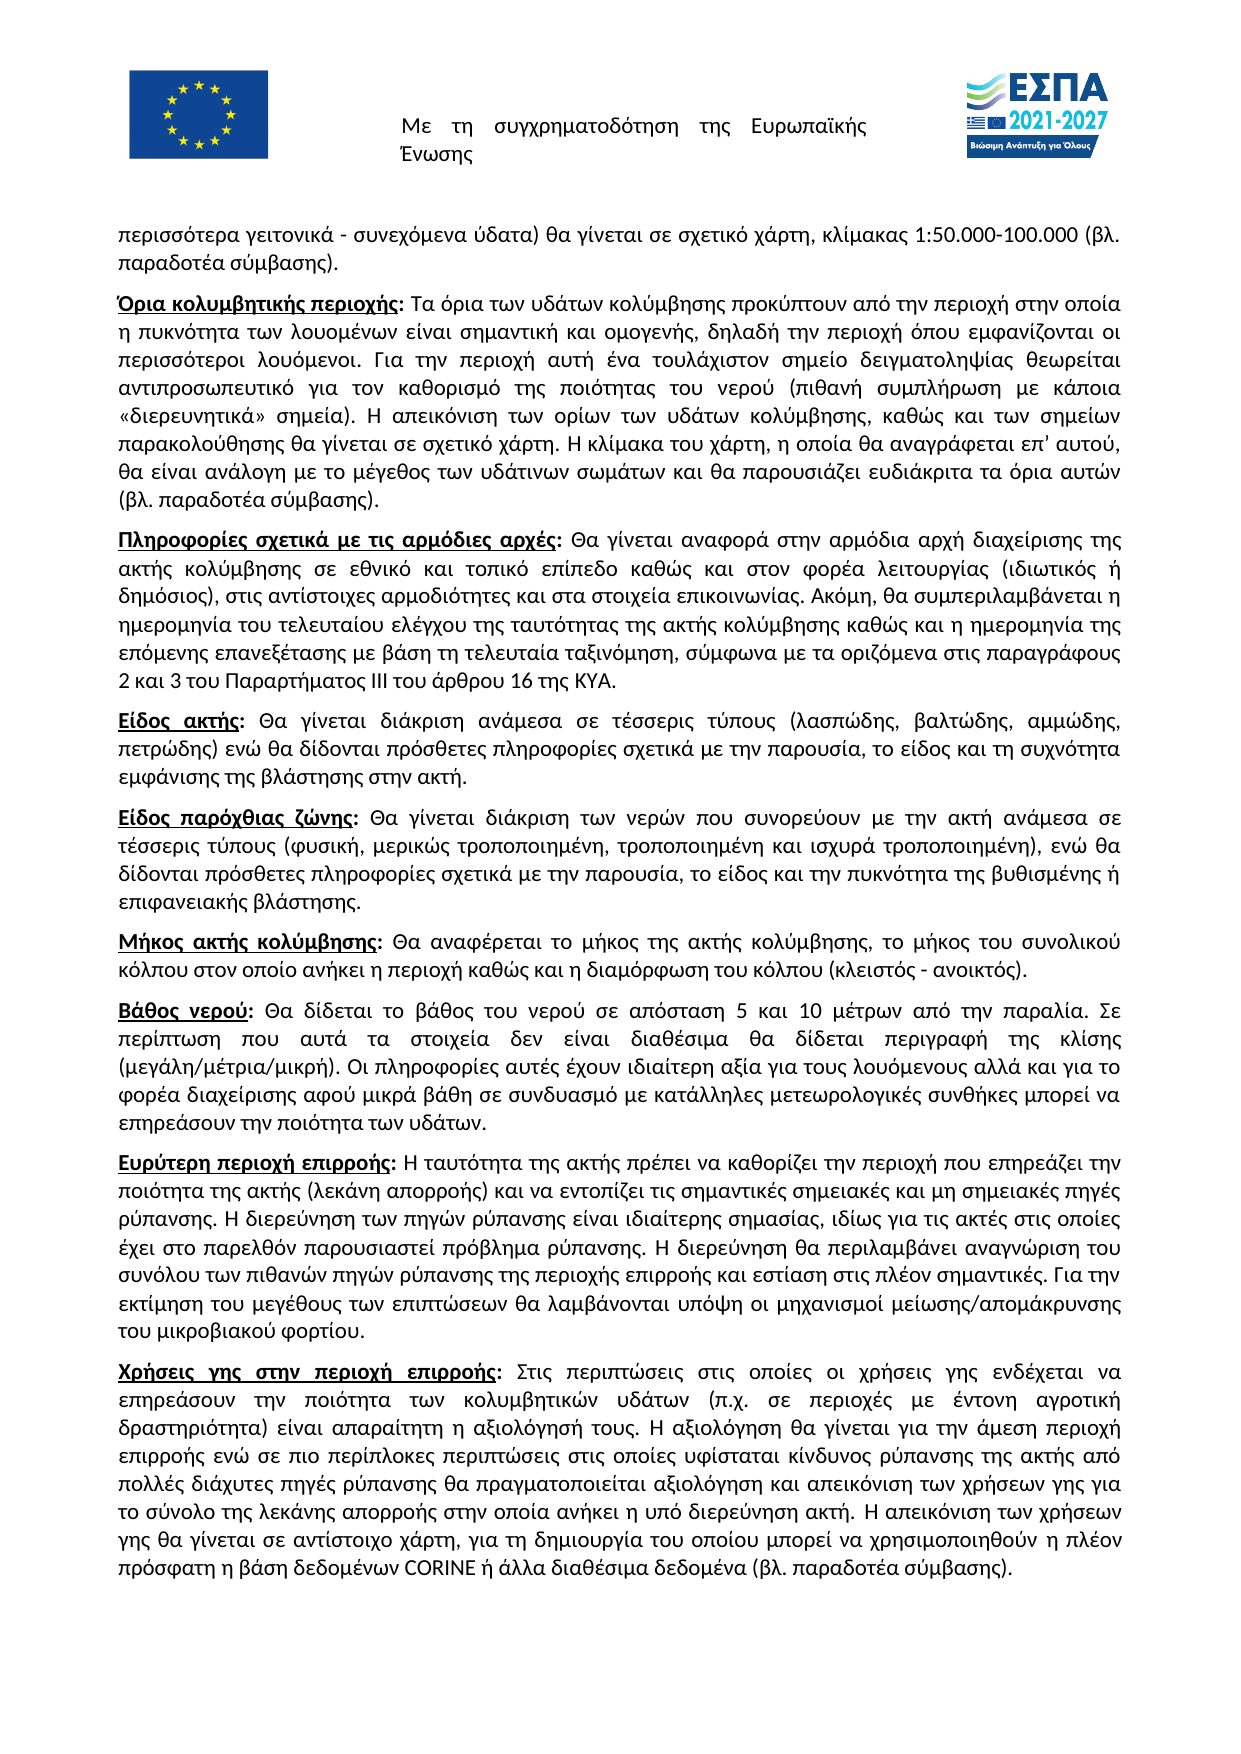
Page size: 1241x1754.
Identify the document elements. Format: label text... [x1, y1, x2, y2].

text Είδος παρόχθιας ζώνης: Θα γίνεται διάκριση των νερών που συνορεύουν με την ακτή ανάμεσα σε τέσσερις τύπους (φυσική, μερικώς τροποποιημένη, τροποποιημένη και ισχυρά τροποποιημένη), ενώ θα δίδονται πρόσθετες πληροφορίες σχετικά με την παρουσία, το είδος και την πυκνότητα της βυθισμένης ή επιφανειακής βλάστησης. [118, 803, 1122, 915]
text Είδος ακτής: Θα γίνεται διάκριση ανάμεσα σε τέσσερις τύπους (λασπώδης, βαλτώδης, αμμώδης, πετρώδης) ενώ θα δίδονται πρόσθετες πληροφορίες σχετικά με την παρουσία, το είδος και τη συχνότητα εμφάνισης της βλάστησης στην ακτή. [118, 706, 1122, 790]
text Μήκος ακτής κολύμβησης: Θα αναφέρεται το μήκος της ακτής κολύμβησης, το μήκος του συνολικού κόλπου στον οποίο ανήκει η περιοχή καθώς και η διαμόρφωση του κόλπου (κλειστός - ανοικτός). [118, 927, 1122, 983]
text Βάθος νερού: Θα δίδεται το βάθος του νερού σε απόσταση 5 και 10 μέτρων από την παραλία. Σε περίπτωση που αυτά τα στοιχεία δεν είναι διαθέσιμα θα δίδεται περιγραφή της κλίσης (μεγάλη/μέτρια/μικρή). Οι πληροφορίες αυτές έχουν ιδιαίτερη αξία για τους λουόμενους αλλά και για το φορέα διαχείρισης αφού μικρά βάθη σε συνδυασμό με κατάλληλες μετεωρολογικές συνθήκες μπορεί να επηρεάσουν την ποιότητα των υδάτων. [118, 996, 1122, 1136]
text Ευρύτερη περιοχή επιρροής: Η ταυτότητα της ακτής πρέπει να καθορίζει την περιοχή που επηρεάζει την ποιότητα της ακτής (λεκάνη απορροής) και να εντοπίζει τις σημαντικές σημειακές και μη σημειακές πηγές ρύπανσης. Η διερεύνηση των πηγών ρύπανσης είναι ιδιαίτερης σημασίας, ιδίως για τις ακτές στις οποίες έχει στο παρελθόν παρουσιαστεί πρόβλημα ρύπανσης. Η διερεύνηση θα περιλαμβάνει αναγνώριση του συνόλου των πιθανών πηγών ρύπανσης της περιοχής επιρροής και εστίαση στις πλέον σημαντικές. Για την εκτίμηση του μεγέθους των επιπτώσεων θα λαμβάνονται υπόψη οι μηχανισμοί μείωσης/απομάκρυνσης του μικροβιακού φορτίου. [118, 1148, 1122, 1345]
text Πληροφορίες σχετικά με τις αρμόδιες αρχές: Θα γίνεται αναφορά στην αρμόδια αρχή διαχείρισης της ακτής κολύμβησης σε εθνικό και τοπικό επίπεδο καθώς και στον φορέα λειτουργίας (ιδιωτικός ή δημόσιος), στις αντίστοιχες αρμοδιότητες και στα στοιχεία επικοινωνίας. Ακόμη, θα συμπεριλαμβάνεται η ημερομηνία του τελευταίου ελέγχου της ταυτότητας της ακτής κολύμβησης καθώς και η ημερομηνία της επόμενης επανεξέτασης με βάση τη τελευταία ταξινόμηση, σύμφωνα με τα οριζόμενα στις παραγράφους 2 και 3 του Παραρτήματος ΙΙΙ του άρθρου 16 της KYA. [118, 526, 1122, 694]
picture [129, 70, 269, 159]
text Όρια κολυμβητικής περιοχής: Τα όρια των υδάτων κολύμβησης προκύπτουν από την περιοχή στην οποία η πυκνότητα των λουομένων είναι σημαντική και ομογενής, δηλαδή την περιοχή όπου εμφανίζονται οι περισσότεροι λουόμενοι. Για την περιοχή αυτή ένα τουλάχιστον σημείο δειγματοληψίας θεωρείται αντιπροσωπευτικό για τον καθορισμό της ποιότητας του νερού (πιθανή συμπλήρωση με κάποια «διερευνητικά» σημεία). Η απεικόνιση των ορίων των υδάτων κολύμβησης, καθώς και των σημείων παρακολούθησης θα γίνεται σε σχετικό χάρτη. Η κλίμακα του χάρτη, η οποία θα αναγράφεται επ’ αυτού, θα είναι ανάλογη με το μέγεθος των υδάτινων σωμάτων και θα παρουσιάζει ευδιάκριτα τα όρια αυτών (βλ. παραδοτέα σύμβασης). [118, 289, 1122, 513]
text Χρήσεις γης στην περιοχή επιρροής: Στις περιπτώσεις στις οποίες οι χρήσεις γης ενδέχεται να επηρεάσουν την ποιότητα των κολυμβητικών υδάτων (π.χ. σε περιοχές με έντονη αγροτική δραστηριότητα) είναι απαραίτητη η αξιολόγησή τους. Η αξιολόγηση θα γίνεται για την άμεση περιοχή επιρροής ενώ σε πιο περίπλοκες περιπτώσεις στις οποίες υφίσταται κίνδυνος ρύπανσης της ακτής από πολλές διάχυτες πηγές ρύπανσης θα πραγματοποιείται αξιολόγηση και απεικόνιση των χρήσεων γης για το σύνολο της λεκάνης απορροής στην οποία ανήκει η υπό διερεύνηση ακτή. Η απεικόνιση των χρήσεων γης θα γίνεται σε αντίστοιχο χάρτη, για τη δημιουργία του οποίου μπορεί να χρησιμοποιηθούν η πλέον πρόσφατη η βάση δεδομένων CORINE ή άλλα διαθέσιμα δεδομένα (βλ. παραδοτέα σύμβασης). [118, 1357, 1122, 1581]
picture [964, 70, 1111, 161]
